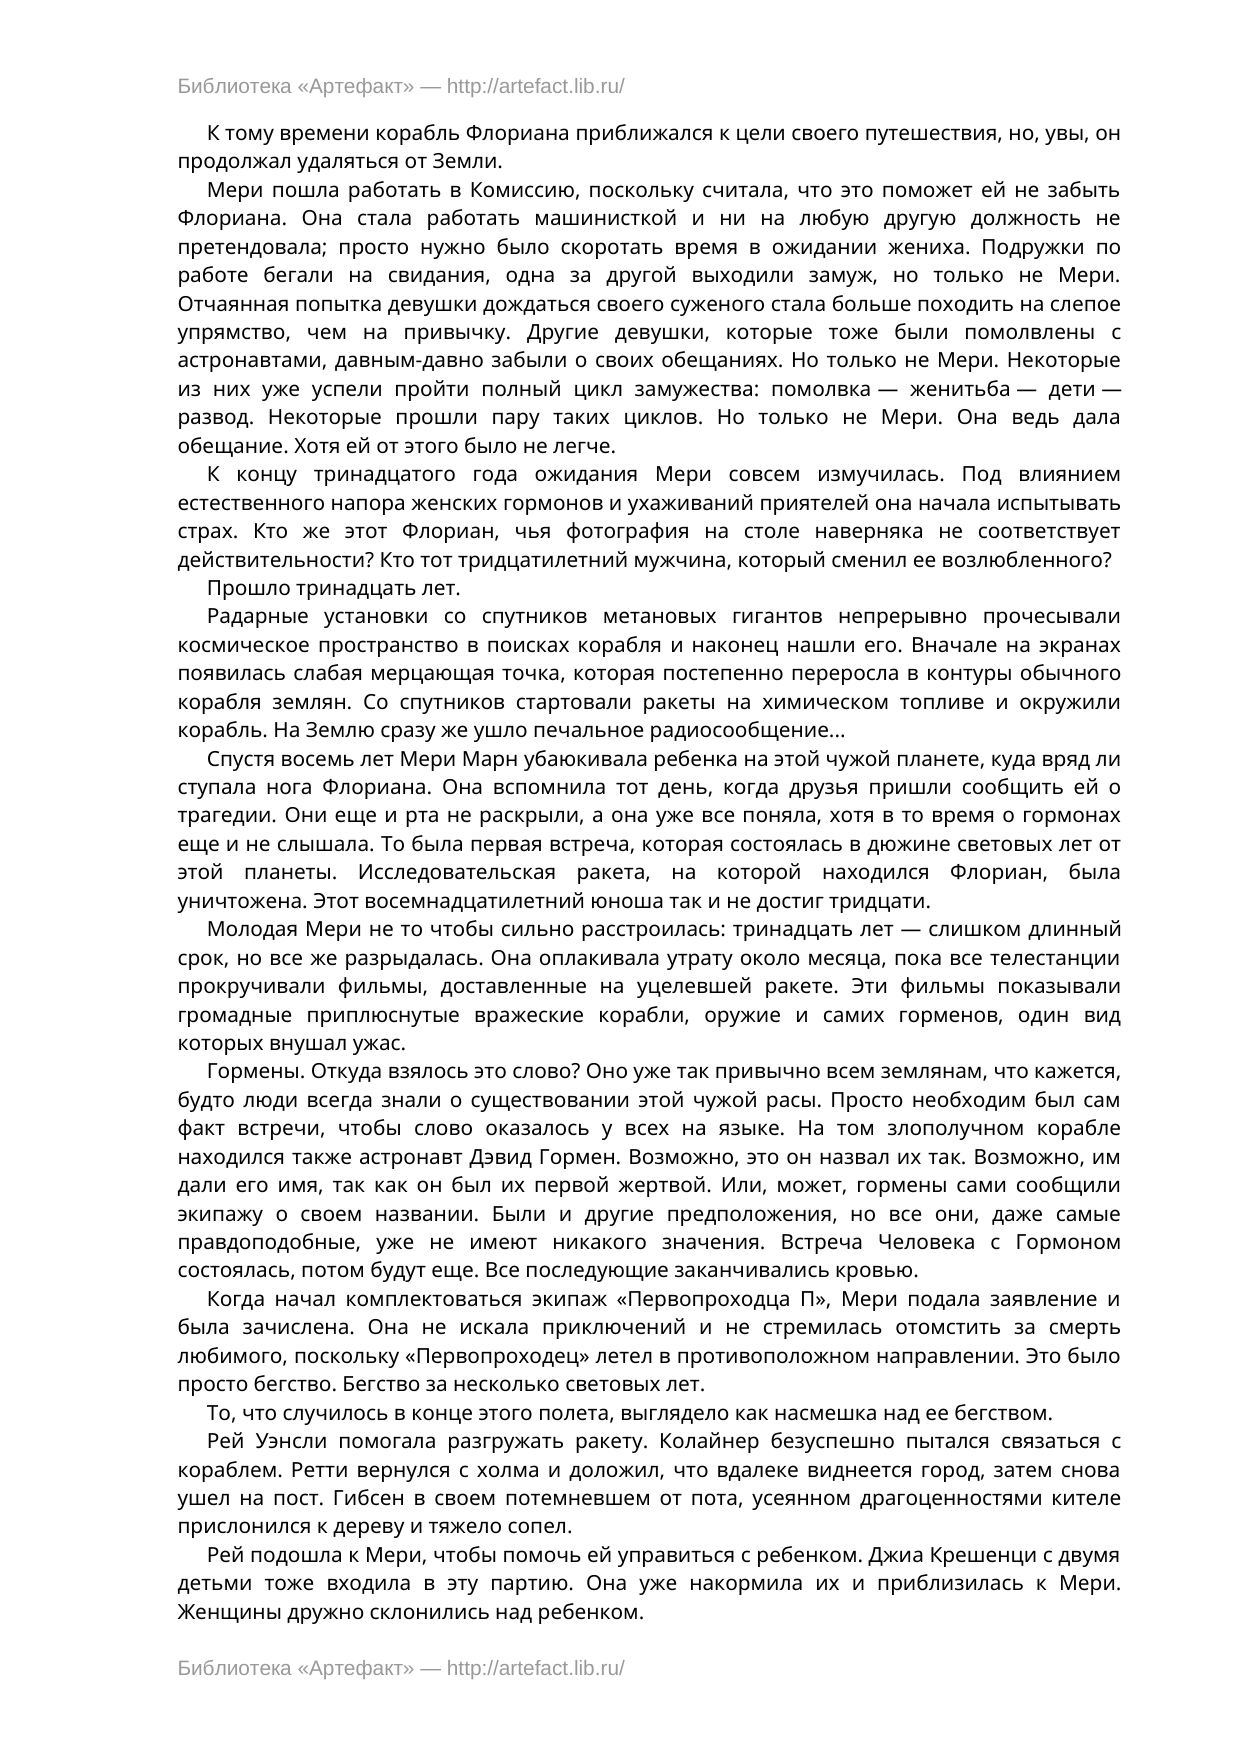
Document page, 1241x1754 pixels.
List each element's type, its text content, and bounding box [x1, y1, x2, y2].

text Прошло тринадцать лет. [177, 573, 1122, 602]
text Молодая Мери не то чтобы сильно расстроилась: тринадцать лет — слишком длинный срок, но все же разрыдалась. Она оплакивала утрату около месяца, пока все телестанции прокручивали фильмы, доставленные на уцелевшей ракете. Эти фильмы показывали громадные приплюснутые вражеские корабли, оружие и самих горменов, один вид которых внушал ужас. [177, 914, 1122, 1057]
text То, что случилось в конце этого полета, выглядело как насмешка над ее бегством. [177, 1398, 1122, 1426]
text Когда начал комплектоваться экипаж «Первопроходца П», Мери подала заявление и была зачислена. Она не искала приключений и не стремилась отомстить за смерть любимого, поскольку «Первопроходец» летел в противоположном направлении. Это было просто бегство. Бегство за несколько световых лет. [177, 1284, 1122, 1398]
text Радарные установки со спутников метановых гигантов непрерывно прочесывали космическое пространство в поисках корабля и наконец нашли его. Вначале на экранах появилась слабая мерцающая точка, которая постепенно переросла в контуры обычного корабля землян. Со спутников стартовали ракеты на химическом топливе и окружили корабль. На Землю сразу же ушло печальное радиосообщение... [177, 602, 1122, 744]
text Рей подошла к Мери, чтобы помочь ей управиться с ребенком. Джиа Крешенци с двумя детьми тоже входила в эту партию. Она уже накормила их и приблизилась к Мери. Женщины дружно склонились над ребенком. [177, 1540, 1122, 1625]
text Мери пошла работать в Комиссию, поскольку считала, что это поможет ей не забыть Флориана. Она стала работать машинисткой и ни на любую другую должность не претендовала; просто нужно было скоротать время в ожидании жениха. Подружки по работе бегали на свидания, одна за другой выходили замуж, но только не Мери. Отчаянная попытка девушки дождаться своего суженого стала больше походить на слепое упрямство, чем на привычку. Другие девушки, которые тоже были помолвлены с астронавтами, давным-давно забыли о своих обещаниях. Но только не Мери. Некоторые из них уже успели пройти полный цикл замужества: помолвка — женитьба — дети — развод. Некоторые прошли пару таких циклов. Но только не Мери. Она ведь дала обещание. Хотя ей от этого было не легче. [177, 175, 1122, 459]
text К концу тринадцатого года ожидания Мери совсем измучилась. Под влиянием естественного напора женских гормонов и ухаживаний приятелей она начала испытывать страх. Кто же этот Флориан, чья фотография на столе наверняка не соответствует действительности? Кто тот тридцатилетний мужчина, который сменил ее возлюбленного? [177, 459, 1122, 573]
text К тому времени корабль Флориана приближался к цели своего путешествия, но, увы, он продолжал удаляться от Земли. [177, 118, 1122, 175]
text Спустя восемь лет Мери Марн убаюкивала ребенка на этой чужой планете, куда вряд ли ступала нога Флориана. Она вспомнила тот день, когда друзья пришли сообщить ей о трагедии. Они еще и рта не раскрыли, а она уже все поняла, хотя в то время о гормонах еще и не слышала. То была первая встреча, которая состоялась в дюжине световых лет от этой планеты. Исследовательская ракета, на которой находился Флориан, была уничтожена. Этот восемнадцатилетний юноша так и не достиг тридцати. [177, 744, 1122, 914]
text Гормены. Откуда взялось это слово? Оно уже так привычно всем землянам, что кажется, будто люди всегда знали о существовании этой чужой расы. Просто необходим был сам факт встречи, чтобы слово оказалось у всех на языке. На том злополучном корабле находился также астронавт Дэвид Гормен. Возможно, это он назвал их так. Возможно, им дали его имя, так как он был их первой жертвой. Или, может, гормены сами сообщили экипажу о своем названии. Были и другие предположения, но все они, даже самые правдоподобные, уже не имеют никакого значения. Встреча Человека с Гормоном состоялась, потом будут еще. Все последующие заканчивались кровью. [177, 1057, 1122, 1284]
text Рей Уэнсли помогала разгружать ракету. Колайнер безуспешно пытался связаться с кораблем. Ретти вернулся с холма и доложил, что вдалеке виднеется город, затем снова ушел на пост. Гибсен в своем потемневшем от пота, усеянном драгоценностями кителе прислонился к дереву и тяжело сопел. [177, 1426, 1122, 1540]
